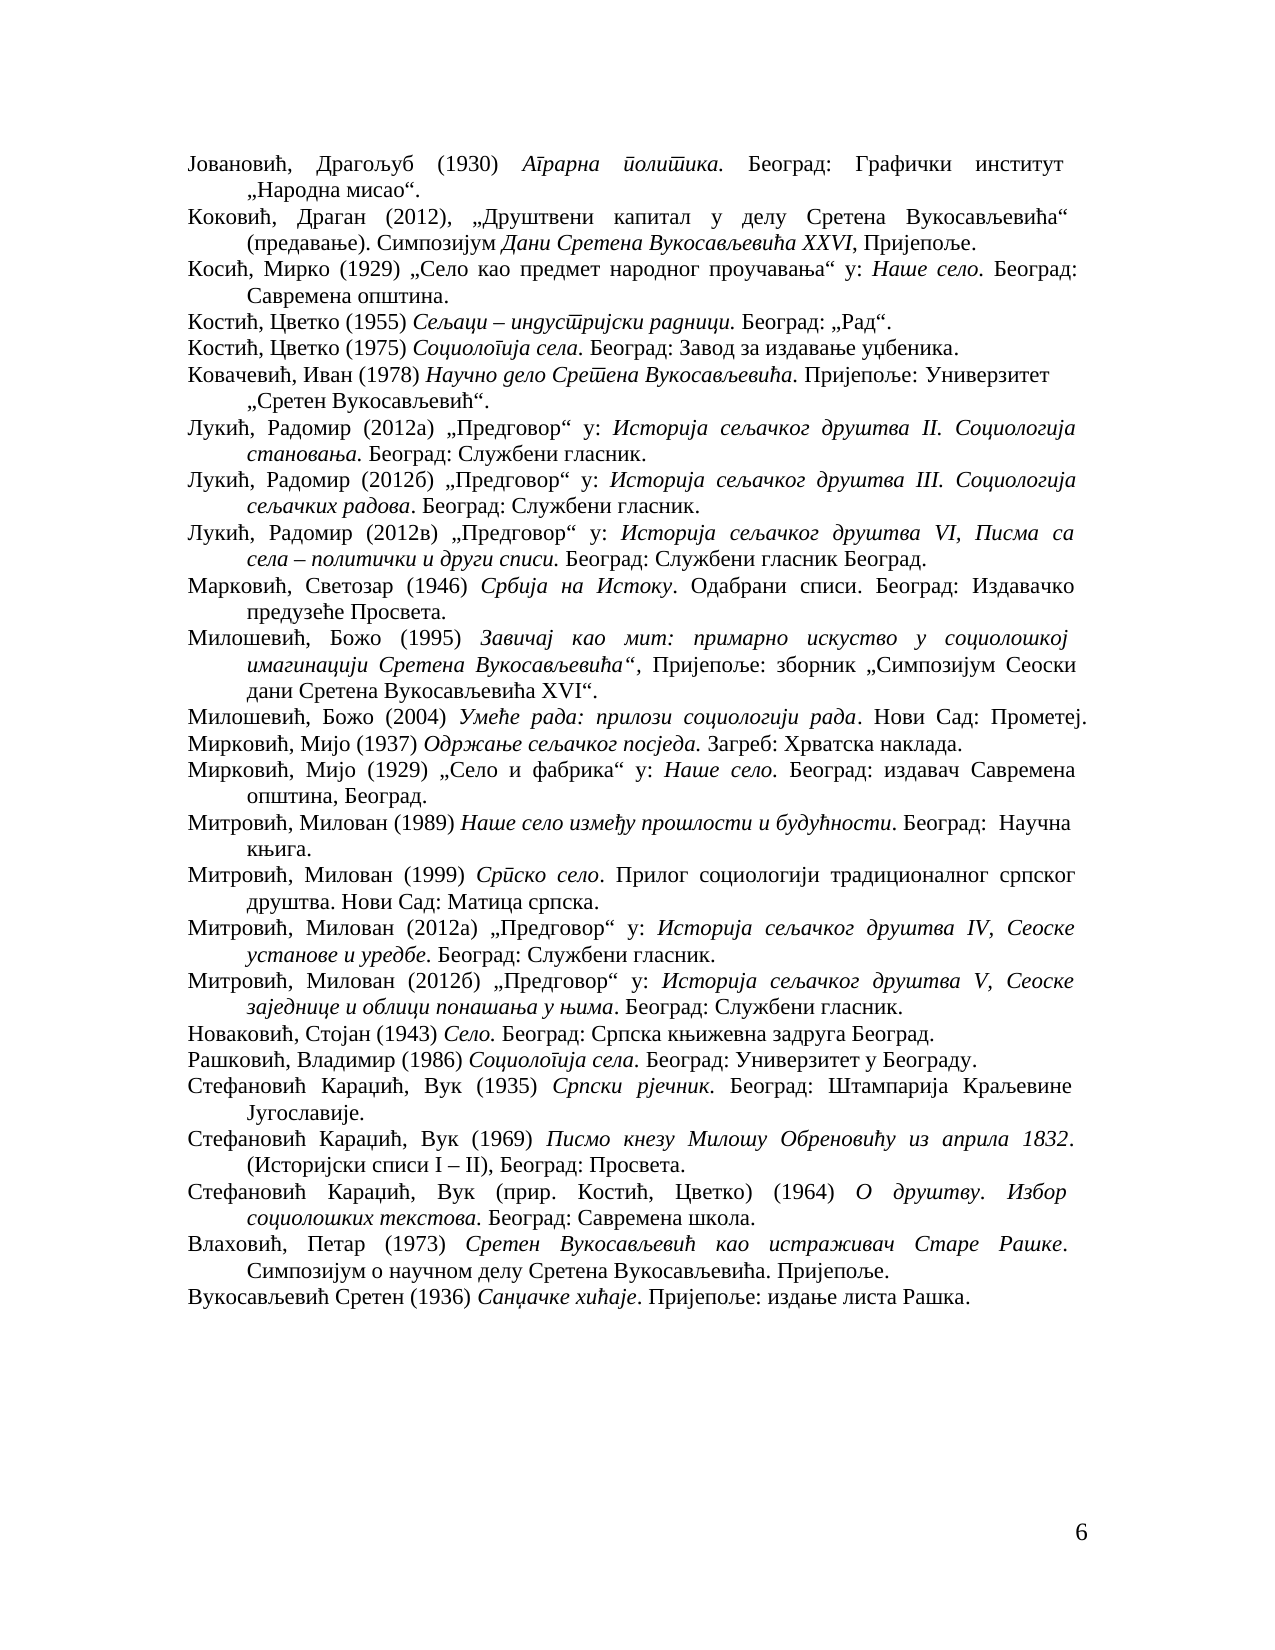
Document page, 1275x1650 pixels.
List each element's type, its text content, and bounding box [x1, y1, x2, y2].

text Вукосављевић Сретен (1936) Санџачке хићаје. Пријепоље: издање листа Рашка. [187, 1283, 1087, 1309]
text Костић, Цветко (1955) Сељаци – индустријски радници. Београд: „Рад“. [187, 308, 1087, 334]
text Рашковић, Владимир (1986) Социологија села. Београд: Универзитет у Београду. [187, 1046, 1087, 1072]
text Јовановић, Драгољуб (1930) Аграрна политика. Београд: Графички институт „Народна мисао“. [187, 150, 1087, 203]
text Коковић, Драган (2012), „Друштвени капитал у делу Сретена Вукосављевића“ (предавање). Симпозијум Дани Сретена Вукосављевића XXVI, Пријепоље. [187, 203, 1087, 255]
text Влаховић, Петар (1973) Сретен Вукосављевић као истраживач Старе Рашке. Симпозијум о научном делу Сретена Вукосављевића. Пријепоље. [187, 1231, 1087, 1283]
text Ковачевић, Иван (1978) Научно дело Сретена Вукосављевића. Пријепоље: Универзитет „Сретен Вукосављевић“. [187, 361, 1087, 413]
text Митровић, Милован (1999) Српско село. Прилог социологији традиционалног српског друштва. Нови Сад: Матица српска. [187, 862, 1087, 914]
text Мирковић, Мијо (1929) „Село и фабрика“ у: Наше село. Београд: издавач Савремена општина, Београд. [187, 756, 1087, 809]
text Марковић, Светозар (1946) Србија на Истоку. Одабрани списи. Београд: Издавачко предузеће Просвета. [187, 572, 1087, 624]
text Стефановић Караџић, Вук (1969) Писмо кнезу Милошу Обреновићу из априла 1832. (Историјски списи I – II), Београд: Просвета. [187, 1125, 1087, 1178]
text Лукић, Радомир (2012в) „Предговор“ у: Историја сељачког друштва VI, Писма са села – политички и други списи. Београд: Службени гласник Београд. [187, 519, 1087, 572]
text Лукић, Радомир (2012б) „Предговор“ у: Историја сељачког друштва III. Социологија сељачких радова. Београд: Службени гласник. [187, 466, 1087, 519]
text Лукић, Радомир (2012a) „Предговор“ у: Историја сељачког друштва II. Социологија становања. Београд: Службени гласник. [187, 413, 1087, 466]
text Митровић, Милован (2012а) „Предговор“ у: Историја сељачког друштва IV, Сеоске установе и уредбе. Београд: Службени гласник. [187, 914, 1087, 967]
text Новаковић, Стојан (1943) Село. Београд: Српска књижевна задруга Београд. [187, 1020, 1087, 1046]
text Костић, Цветко (1975) Социологија села. Београд: Завод за издавање уџбеника. [187, 334, 1087, 361]
text Косић, Мирко (1929) „Село као предмет народног проучавања“ у: Наше село. Београд: Савремена општина. [187, 255, 1087, 308]
text Стефановић Караџић, Вук (прир. Костић, Цветко) (1964) О друштву. Избор социолошких текстова. Београд: Савремена школа. [187, 1178, 1087, 1231]
text Митровић, Милован (2012б) „Предговор“ у: Историја сељачког друштва V, Сеоске заједнице и облици понашања у њима. Београд: Службени гласник. [187, 967, 1087, 1020]
text Митровић, Милован (1989) Наше село између прошлости и будућности. Београд: Научна књига. [187, 809, 1087, 862]
text Стефановић Караџић, Вук (1935) Српски рјечник. Београд: Штампарија Краљевине Југославије. [187, 1072, 1087, 1125]
text Милошевић, Божо (1995) Завичај као мит: примарно искуство у социолошкој имагинацији Сретена Вукосављевића“, Пријепоље: зборник „Симпозијум Сеоски дани Сретена Вукосављевића XVI“. [187, 624, 1087, 703]
text Милошевић, Божо (2004) Умеће рада: прилози социологији рада. Нови Сад: Прометеј. Мирковић, Мијо (1937) Одржање сељачког посједа. Загреб: Хрватска наклада. [187, 703, 1087, 756]
